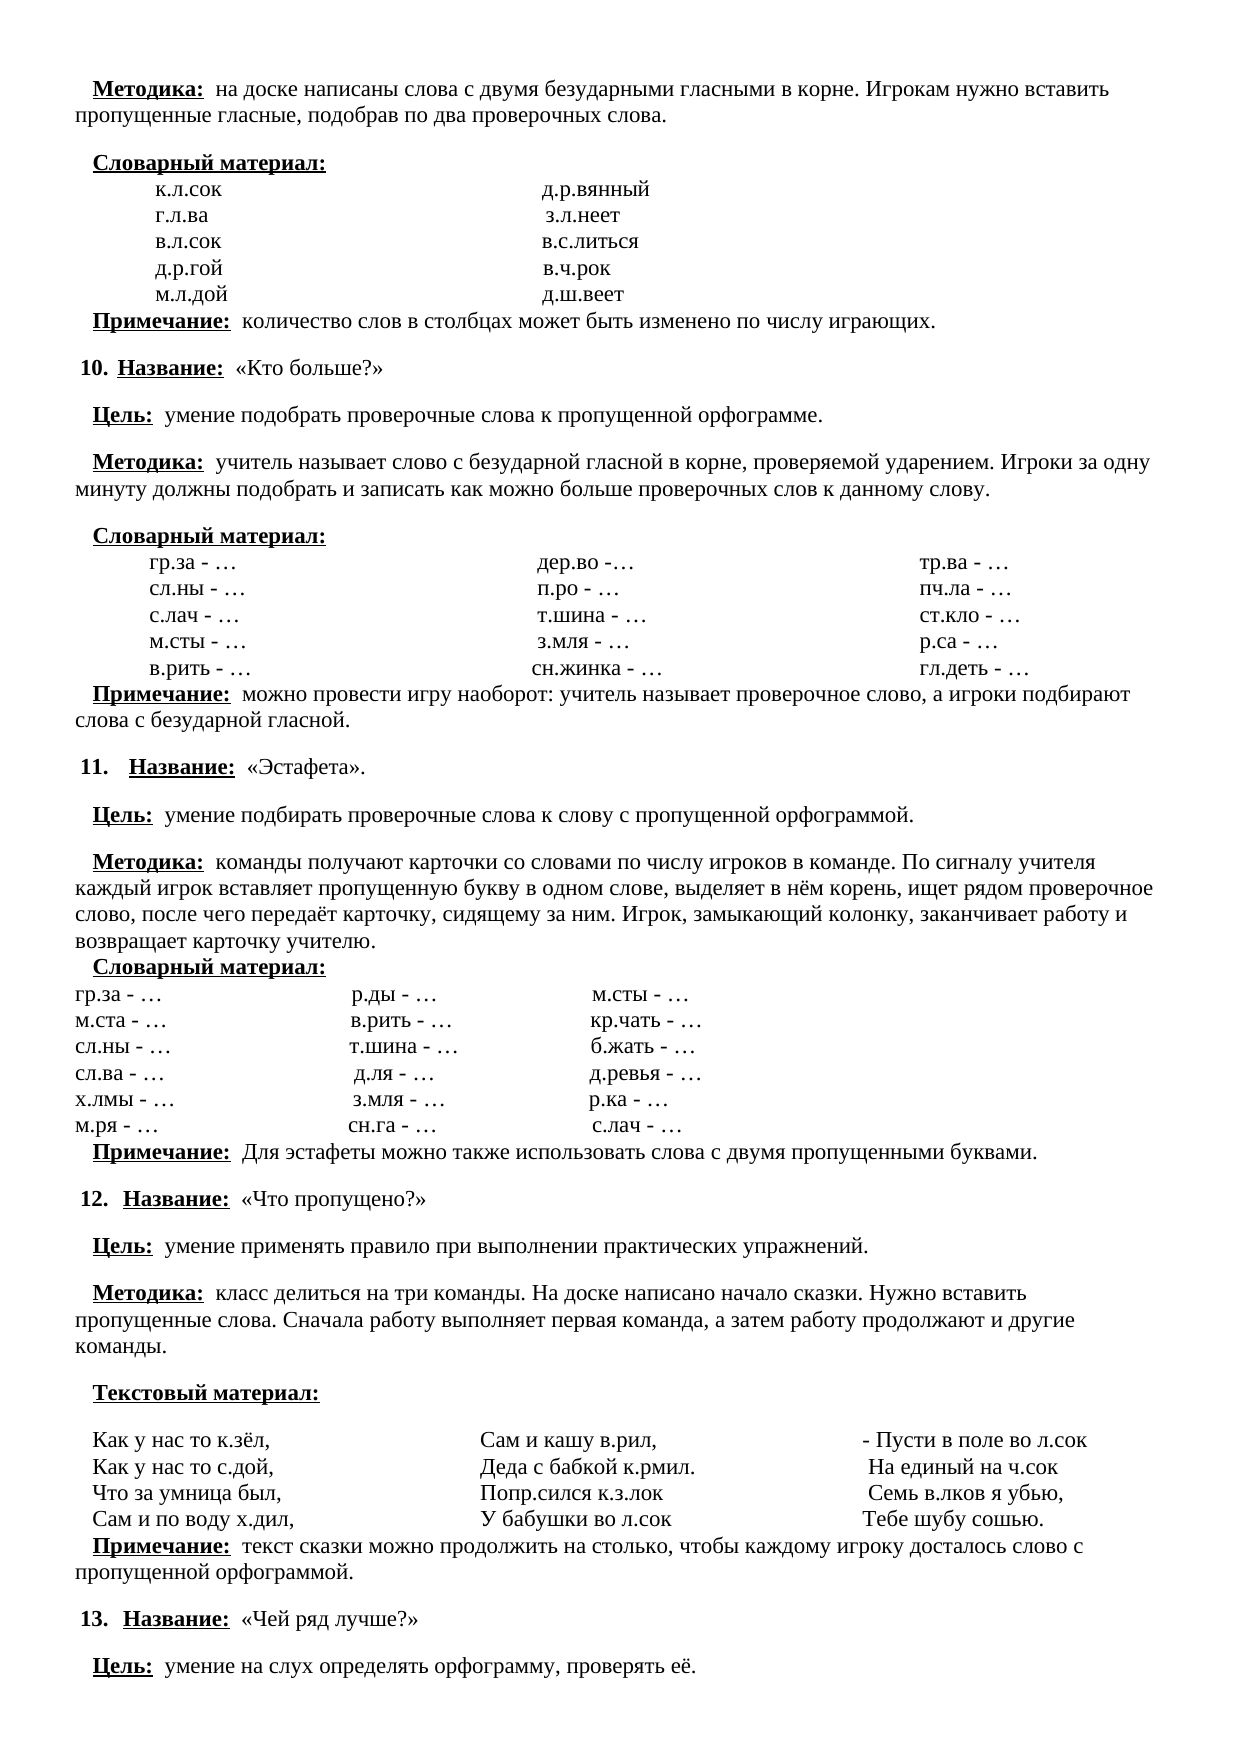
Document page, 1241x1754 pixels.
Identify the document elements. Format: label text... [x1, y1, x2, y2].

text Как у нас то к.зёл, [75, 1426, 389, 1453]
text - Пусти в поле во л.сок [851, 1426, 1165, 1453]
text Примечание: количество слов в столбцах может быть изменено по числу играющих. [75, 307, 1165, 333]
text к.л.сок д.р.вянный [75, 175, 1165, 201]
text с.лач - … [75, 601, 389, 627]
text г.л.ва з.л.неет [75, 201, 1165, 228]
text в.рить - … [75, 653, 389, 680]
text сл.ва - … д.ля - … д.ревья - … [75, 1059, 1165, 1085]
text Текстовый материал: [75, 1379, 1165, 1406]
list Название: «Чей ряд лучше?» [80, 1605, 1165, 1632]
text Попр.сился к.з.лок [463, 1479, 777, 1505]
text Цель: умение подобрать проверочные слова к пропущенной орфограмме. [75, 401, 1165, 427]
text в.л.сок в.с.литься [75, 228, 1165, 254]
text Семь в.лков я убью, [851, 1479, 1165, 1505]
text сл.ны - … [75, 574, 389, 601]
text сн.жинка - … [463, 653, 777, 680]
text м.ста - … в.рить - … кр.чать - … [75, 1006, 1165, 1032]
text м.л.дой д.ш.веет [75, 280, 1165, 307]
text Что за умница был, [75, 1479, 389, 1505]
text ст.кло - … [851, 601, 1165, 627]
text Тебе шубу сошью. [851, 1505, 1165, 1532]
text Примечание: можно провести игру наоборот: учитель называет проверочное слово, а игроки подбирают слова с безударной гласной. [75, 680, 1165, 733]
text Как у нас то с.дой, [75, 1453, 389, 1479]
text Цель: умение на слух определять орфограмму, проверять её. [75, 1652, 1165, 1679]
text дер.во -… [463, 548, 777, 574]
text п.ро - … [463, 574, 777, 601]
text з.мля - … [463, 627, 777, 653]
text Примечание: Для эстафеты можно также использовать слова с двумя пропущенными буквами. [75, 1138, 1165, 1164]
text Примечание: текст сказки можно продолжить на столько, чтобы каждому игроку досталось слово с пропущенной орфограммой. [75, 1532, 1165, 1584]
text Методика: учитель называет слово с безударной гласной в корне, проверяемой ударением. Игроки за одну минуту должны подобрать и записать как можно больше проверочных слов к данному слову. [75, 448, 1165, 501]
text м.ря - … сн.га - … с.лач - … [75, 1111, 1165, 1138]
text тр.ва - … [851, 548, 1165, 574]
text сл.ны - … т.шина - … б.жать - … [75, 1032, 1165, 1059]
text Методика: команды получают карточки со словами по числу игроков в команде. По сигналу учителя каждый игрок вставляет пропущенную букву в одном слове, выделяет в нём корень, ищет рядом проверочное слово, после чего передаёт карточку, сидящему за ним. Игрок, замыкающий колонку, заканчивает работу и возвращает карточку учителю. [75, 848, 1165, 953]
text д.р.гой в.ч.рок [75, 254, 1165, 280]
text гл.деть - … [851, 653, 1165, 680]
text Деда с бабкой к.рмил. [463, 1453, 777, 1479]
text пч.ла - … [851, 574, 1165, 601]
list Название: «Эстафета». [80, 753, 1165, 780]
text р.са - … [851, 627, 1165, 653]
text Цель: умение применять правило при выполнении практических упражнений. [75, 1232, 1165, 1258]
text Методика: класс делиться на три команды. На доске написано начало сказки. Нужно вставить пропущенные слова. Сначала работу выполняет первая команда, а затем работу продолжают и другие команды. [75, 1279, 1165, 1358]
text Методика: на доске написаны слова с двумя безударными гласными в корне. Игрокам нужно вставить пропущенные гласные, подобрав по два проверочных слова. [75, 75, 1165, 128]
text Сам и по воду х.дил, [75, 1505, 389, 1532]
list Название: «Кто больше?» [80, 354, 1165, 380]
text Цель: умение подбирать проверочные слова к слову с пропущенной орфограммой. [75, 801, 1165, 827]
text гр.за - … [75, 548, 389, 574]
text Словарный материал: [75, 522, 1165, 548]
text Сам и кашу в.рил, [463, 1426, 777, 1453]
list Название: «Что пропущено?» [80, 1185, 1165, 1211]
text т.шина - … [463, 601, 777, 627]
text Словарный материал: [75, 148, 1165, 175]
text х.лмы - … з.мля - … р.ка - … [75, 1085, 1165, 1111]
text У бабушки во л.сок [463, 1505, 777, 1532]
text На единый на ч.сок [851, 1453, 1165, 1479]
text м.сты - … [75, 627, 389, 653]
text Словарный материал: [75, 953, 1165, 979]
text гр.за - … р.ды - … м.сты - … [75, 979, 1165, 1006]
